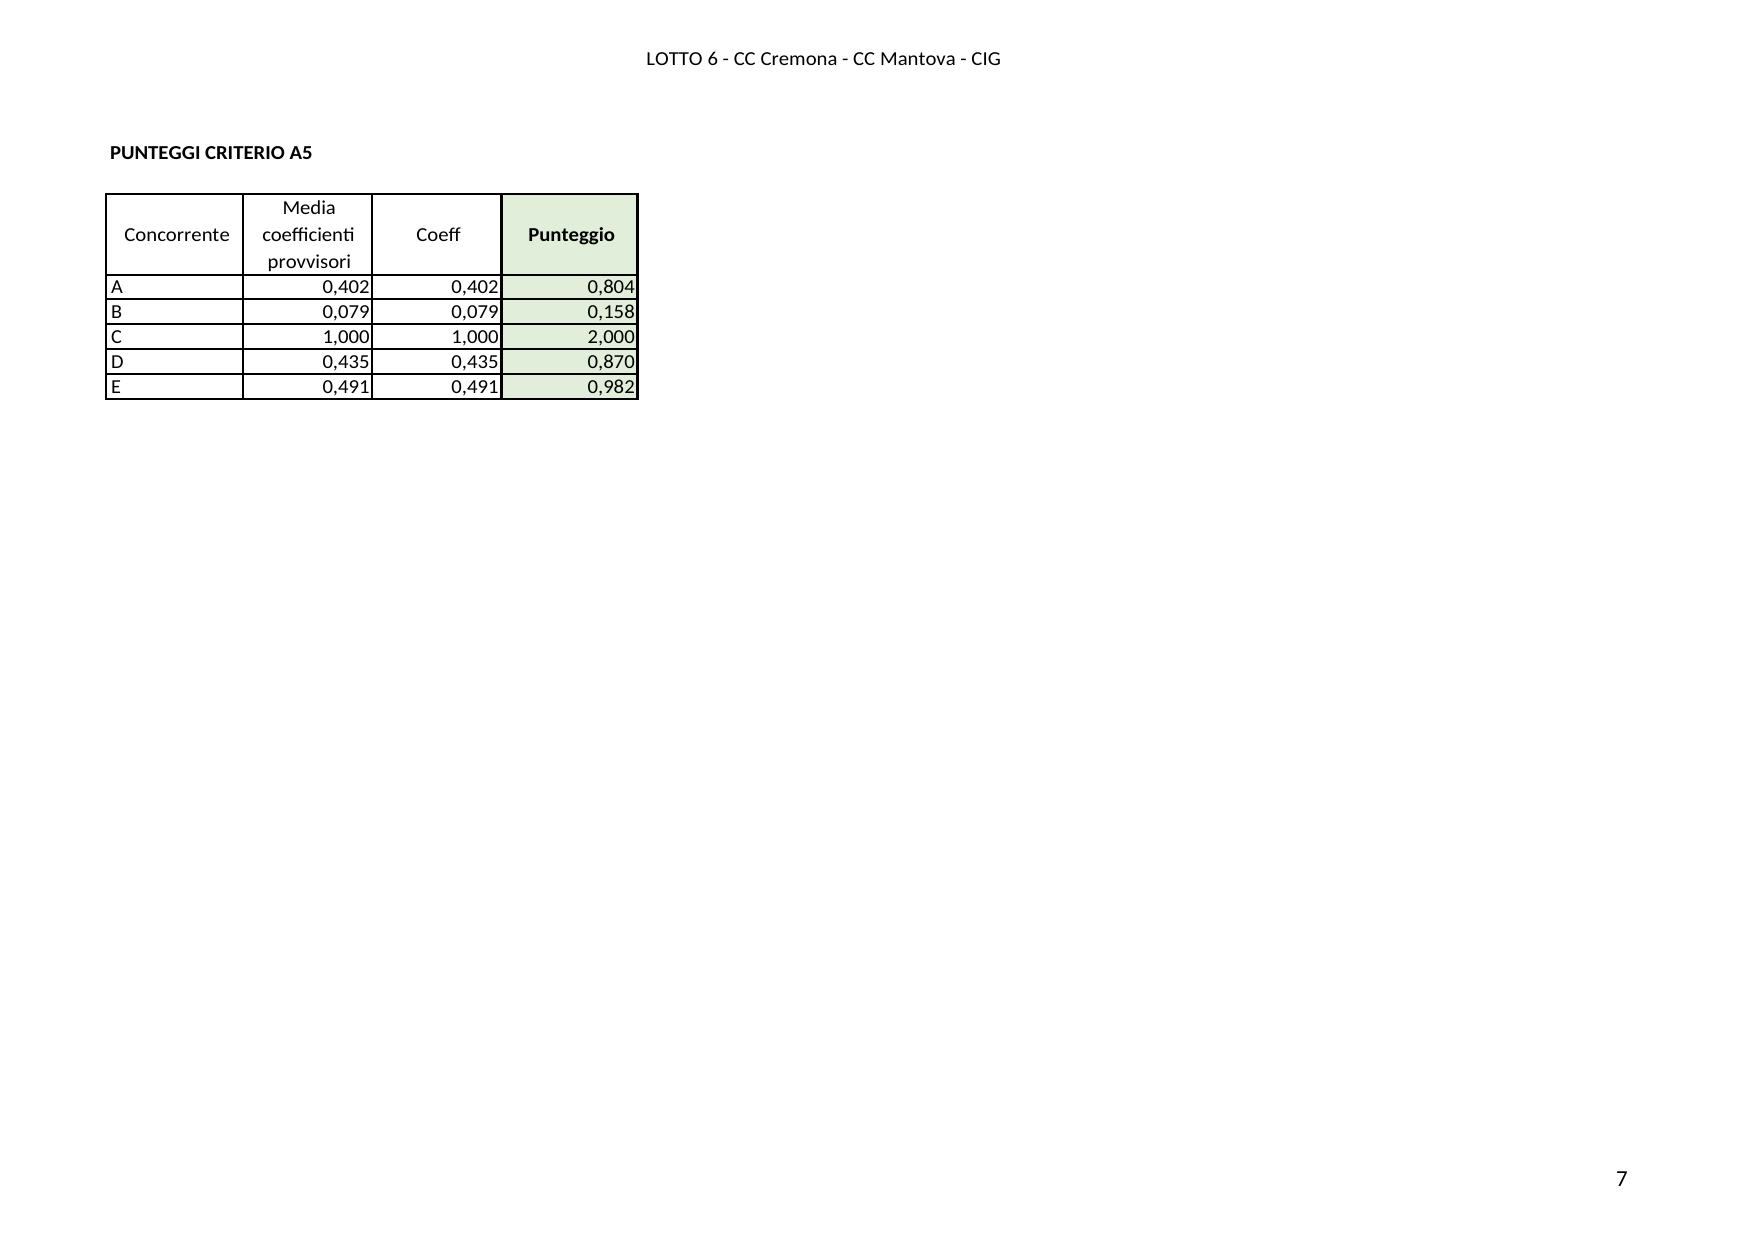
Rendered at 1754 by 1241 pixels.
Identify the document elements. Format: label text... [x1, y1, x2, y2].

table_header Coeff [373, 195, 500, 274]
table_cell 0,402 [244, 276, 371, 298]
table_header Concorrente [107, 195, 242, 274]
table_cell 2,000 [503, 325, 636, 348]
table_cell 0,435 [373, 350, 500, 373]
table_cell E [107, 375, 242, 398]
table_cell A [107, 276, 242, 298]
table_cell 0,982 [503, 375, 636, 398]
table_cell 0,804 [503, 276, 636, 298]
table_cell 1,000 [244, 325, 371, 348]
table_cell C [107, 325, 242, 348]
table_header Media coefficienti provvisori [244, 195, 371, 274]
table_cell 0,435 [244, 350, 371, 373]
table_cell 0,079 [244, 300, 371, 323]
table_cell 0,158 [503, 300, 636, 323]
table_header Punteggio [503, 195, 636, 274]
table_cell D [107, 350, 242, 373]
text PUNTEGGI CRITERIO A5 [110, 140, 1656, 164]
table_cell B [107, 300, 242, 323]
table_cell 0,079 [373, 300, 500, 323]
table_cell 1,000 [373, 325, 500, 348]
table_cell 0,402 [373, 276, 500, 298]
table_cell 0,491 [244, 375, 371, 398]
table_cell 0,491 [373, 375, 500, 398]
table_cell 0,870 [503, 350, 636, 373]
